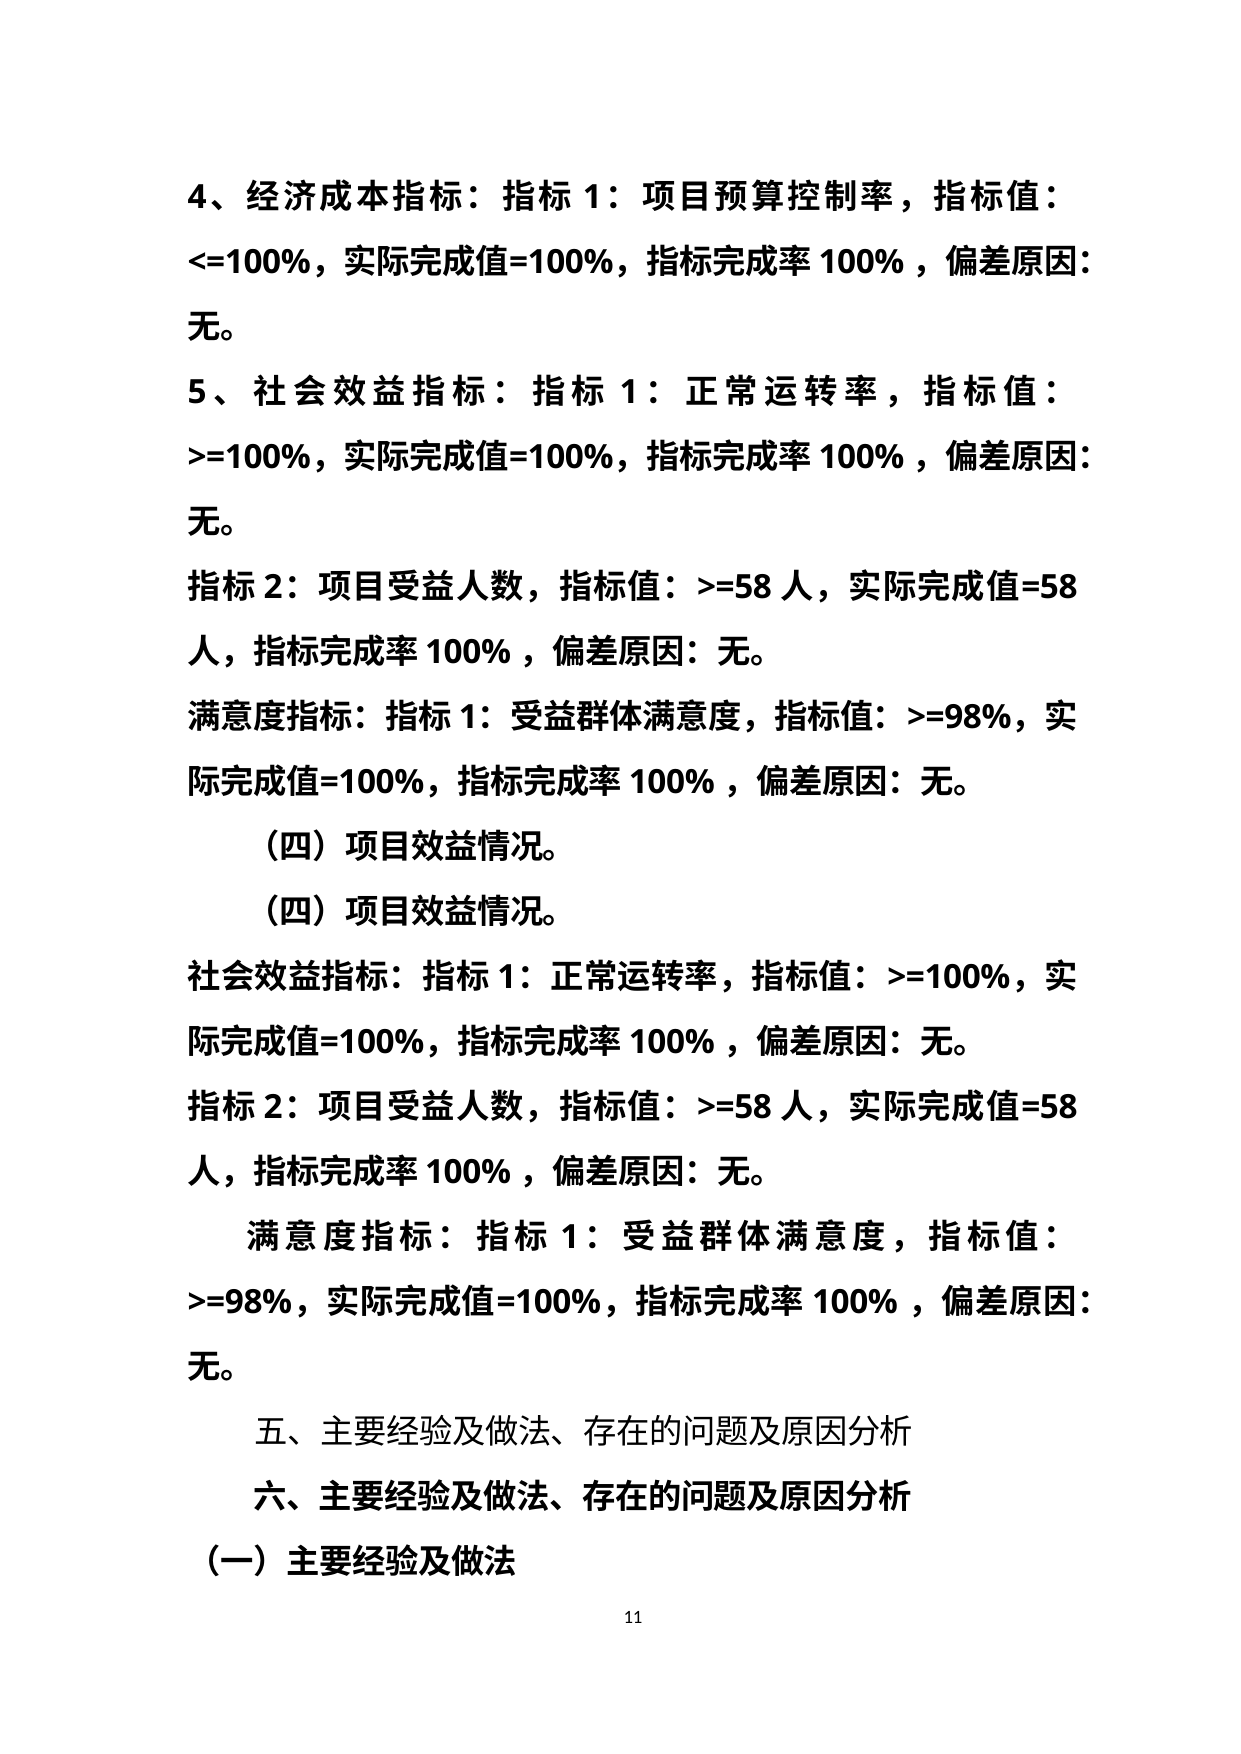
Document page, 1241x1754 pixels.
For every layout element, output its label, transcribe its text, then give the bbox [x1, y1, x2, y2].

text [187, 162, 1078, 812]
text 五、主要经验及做法、存在的问题及原因分析 [187, 1397, 1078, 1462]
text （四）项目效益情况。 [187, 812, 1078, 877]
text （四）项目效益情况。 社会效益指标：指标1：正常运转率，指标值：>=100%，实际完成值=100%，指标完成率100% ，偏差原因：无。 指标2：项目受益人数，指标值：>=58人，实际完成值=58人，指标完成率100% ，偏差原因：无。 [187, 877, 1078, 1202]
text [187, 1462, 1078, 1592]
text 满意度指标：指标1：受益群体满意度，指标值：>=98%，实际完成值=100%，指标完成率100% ，偏差原因：无。 [187, 1202, 1078, 1397]
